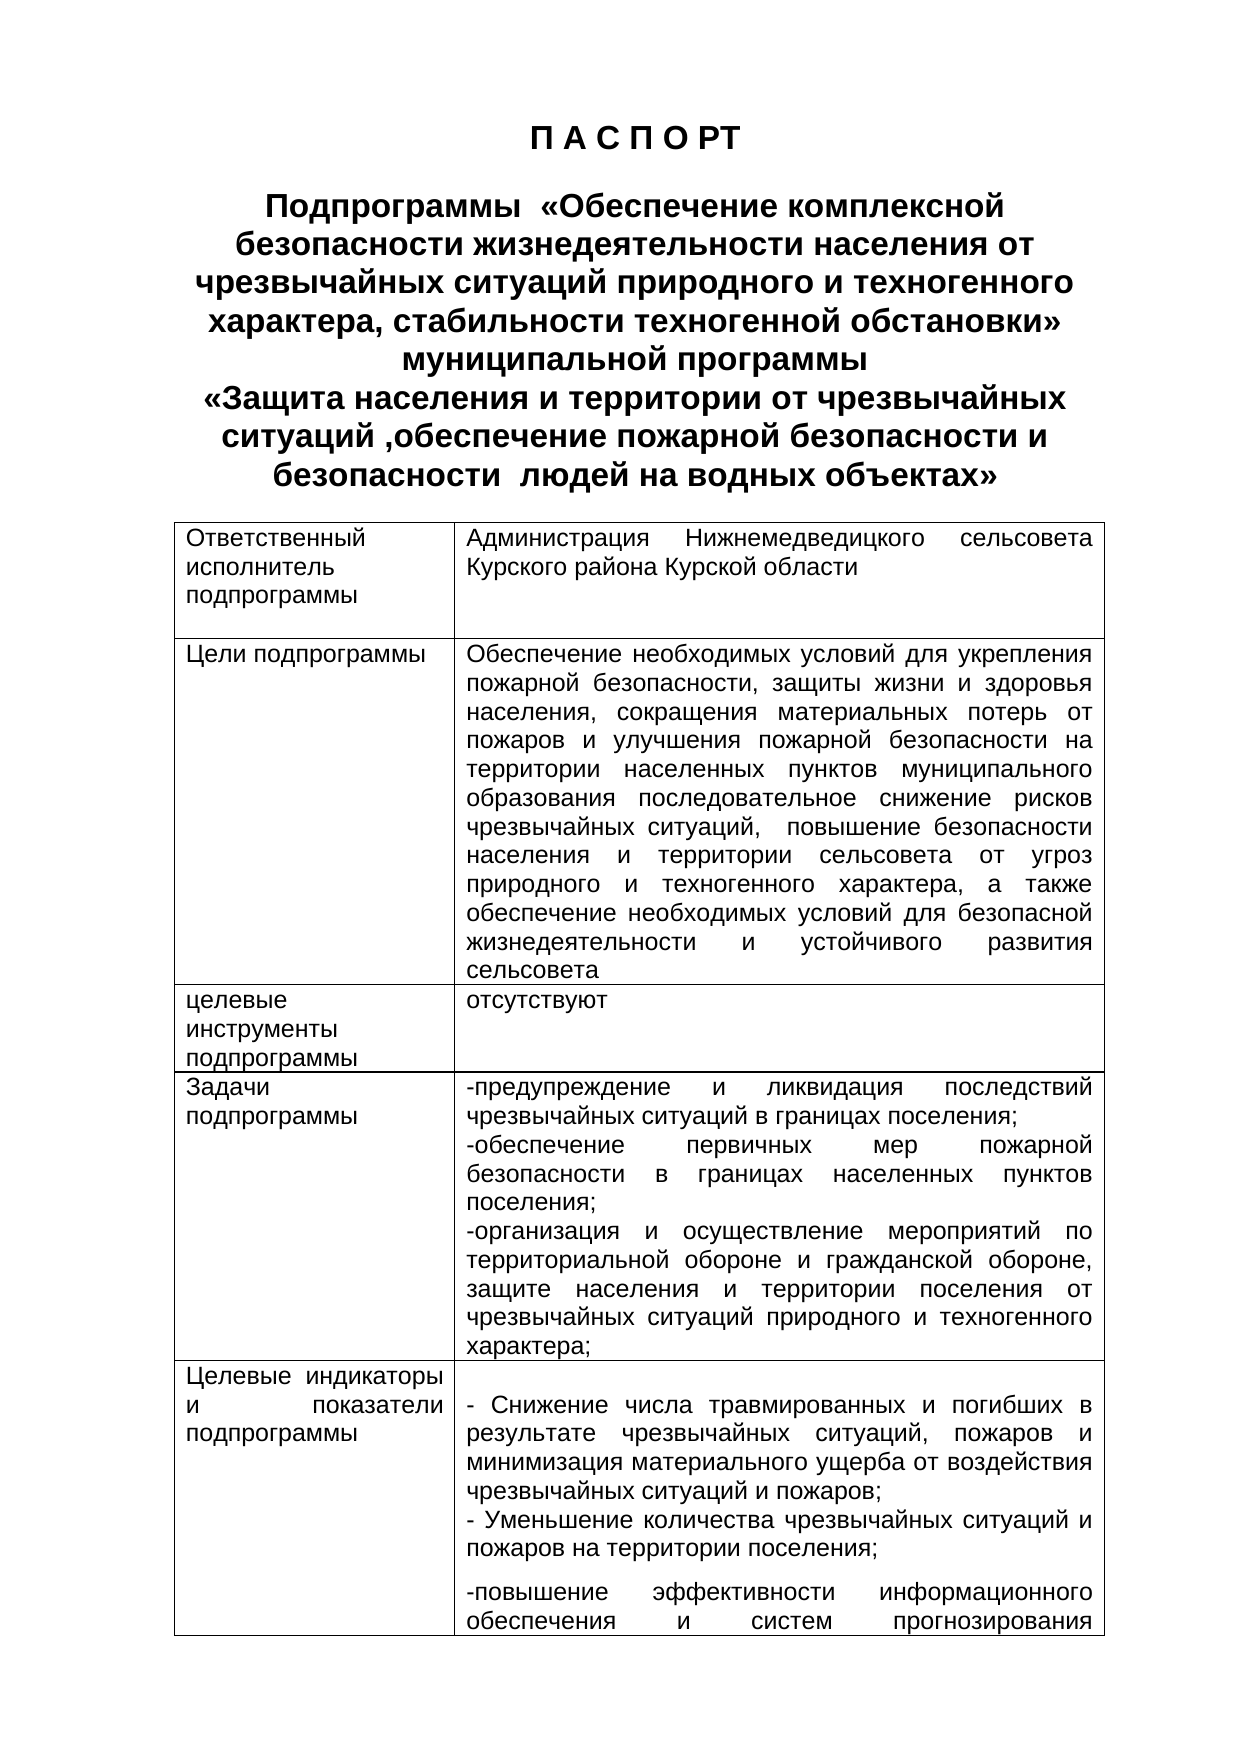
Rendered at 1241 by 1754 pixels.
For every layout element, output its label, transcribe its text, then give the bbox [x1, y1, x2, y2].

table_header Ответственный исполнитель подпрограммы [175, 523, 454, 638]
table_cell отсутствуют [455, 985, 1104, 1071]
table_cell целевые инструменты подпрограммы [175, 985, 454, 1071]
table_cell Обеспечение необходимых условий для укрепления пожарной безопасности, защиты жизни и здоровья населения, сокращения материальных потерь от пожаров и улучшения пожарной безопасности на территории населенных пунктов муниципального образования последовательное снижение рисков чрезвычайных ситуаций, повышение безопасности населения и территории сельсовета от угроз природного и техногенного характера, а также обеспечение необходимых условий для безопасной жизнедеятельности и устойчивого развития сельсовета [455, 639, 1104, 984]
list Подпрограммы «Обеспечение комплексной безопасности жизнедеятельности населения от чрезвычайных ситуаций природного и техногенного характера, стабильности техногенной обстановки» муниципальной программы [159, 186, 1110, 378]
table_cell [455, 1361, 1104, 1635]
table_header Администрация Нижнемедведицкого сельсовета Курского района Курской области [455, 523, 1104, 638]
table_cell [175, 1361, 454, 1635]
title П А С П О РТ [159, 118, 1110, 157]
table_cell Цели подпрограммы [175, 639, 454, 984]
list «Защита населения и территории от чрезвычайных ситуаций ,обеспечение пожарной безопасности и безопасности людей на водных объектах» [159, 378, 1110, 493]
table_cell Задачи подпрограммы [175, 1073, 454, 1360]
table_cell -предупреждение и ликвидация последствий чрезвычайных ситуаций в границах поселения; -обеспечение первичных мер пожарной безопасности в границах населенных пунктов поселения; -организация и осуществление мероприятий по территориальной обороне и гражданской обороне, защите населения и территории поселения от чрезвычайных ситуаций природного и техногенного характера; [455, 1073, 1104, 1360]
